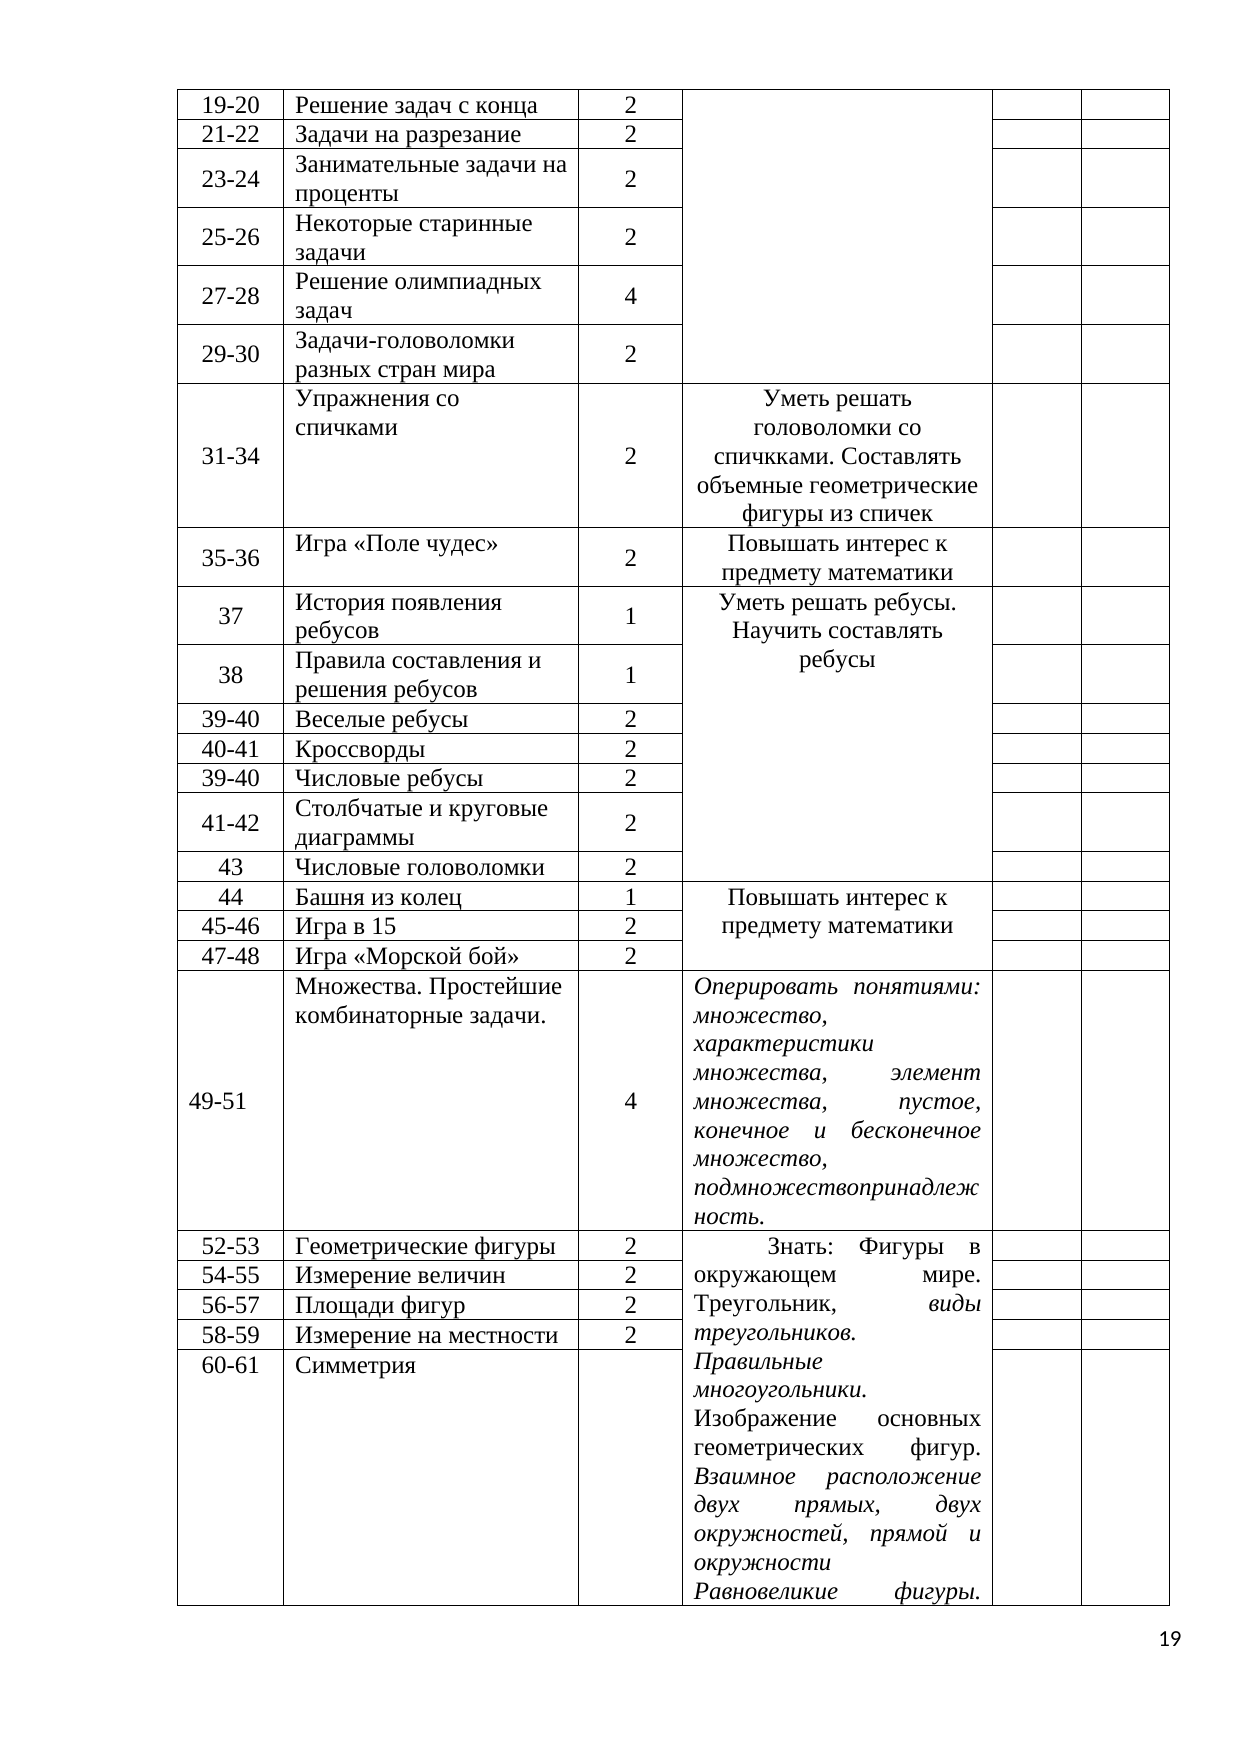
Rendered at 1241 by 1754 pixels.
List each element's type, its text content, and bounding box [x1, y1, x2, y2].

table_cell 39-40 [178, 764, 283, 792]
table_cell 1 [579, 587, 682, 644]
table_cell [993, 645, 1081, 703]
table_cell 27-28 [178, 266, 283, 324]
table_cell Множества. Простейшие комбинаторные задачи. [284, 971, 578, 1230]
table_cell 35-36 [178, 528, 283, 586]
table_cell [1082, 793, 1169, 851]
table_cell [993, 1231, 1081, 1259]
table_cell Задачи-головоломки разных стран мира [284, 325, 578, 382]
table_cell Геометрические фигуры [284, 1231, 578, 1259]
table_cell 29-30 [178, 325, 283, 382]
table_cell 44 [178, 882, 283, 910]
table_cell Игра в 15 [284, 911, 578, 940]
table_cell 4 [579, 266, 682, 324]
table_cell Столбчатые и круговые диаграммы [284, 793, 578, 851]
table_cell 2 [579, 734, 682, 762]
table_cell 54-55 [178, 1261, 283, 1289]
table_cell [993, 325, 1081, 382]
table_cell Правила составления и решения ребусов [284, 645, 578, 703]
table_cell [1082, 325, 1169, 382]
table_cell [993, 528, 1081, 586]
table_cell Числовые головоломки [284, 852, 578, 881]
table_cell [1082, 90, 1169, 118]
table_cell Уметь решать ребусы. Научить составлять ребусы [683, 587, 992, 881]
table_cell [1082, 120, 1169, 148]
table_cell [1082, 1290, 1169, 1319]
table_cell [1082, 704, 1169, 733]
table_cell История появления ребусов [284, 587, 578, 644]
table_cell Занимательные задачи на проценты [284, 149, 578, 207]
table_cell [1082, 384, 1169, 527]
table_cell Повышать интерес к предмету математики [683, 882, 992, 970]
table_cell 2 [579, 208, 682, 265]
table_cell [1082, 528, 1169, 586]
table_cell Веселые ребусы [284, 704, 578, 733]
table_cell 31-34 [178, 384, 283, 527]
table_cell 2 [579, 90, 682, 118]
table_cell Башня из колец [284, 882, 578, 910]
table_cell [993, 882, 1081, 910]
table_cell 2 [579, 852, 682, 881]
table_cell Знать: Фигуры в окружающем мире. Треугольник, виды треугольников. Правильные многоугольники. Изображение основных геометрических фигур. Взаимное расположение двух прямых, двух окружностей, прямой и окружности Равновеликие фигуры. Центральная, осевая и зеркальная симметрии. Изображение симметричных фигур. Уметь решать практические задачи с применением простейших свойств фигур [683, 1231, 992, 1604]
table_cell [1082, 645, 1169, 703]
table_cell 43 [178, 852, 283, 881]
table_cell [1082, 1350, 1169, 1604]
table_cell [993, 149, 1081, 207]
table_cell Числовые ребусы [284, 764, 578, 792]
table_cell [1082, 764, 1169, 792]
table_cell [993, 734, 1081, 762]
table_cell [993, 704, 1081, 733]
table_cell 2 [579, 1290, 682, 1319]
table_cell Некоторые старинные задачи [284, 208, 578, 265]
table_cell [993, 266, 1081, 324]
table_cell Игра «Морской бой» [284, 941, 578, 970]
table_cell [1082, 911, 1169, 940]
table_cell [1082, 149, 1169, 207]
table_cell [993, 971, 1081, 1230]
table_cell [993, 587, 1081, 644]
table_cell Решение задач с конца [284, 90, 578, 118]
table_cell 1 [579, 882, 682, 910]
table_cell [1082, 941, 1169, 970]
table_cell [1082, 266, 1169, 324]
table_cell 4 [579, 971, 682, 1230]
table_cell [993, 1290, 1081, 1319]
table_cell [1082, 587, 1169, 644]
table_cell [993, 941, 1081, 970]
table_cell 2 [579, 941, 682, 970]
table_cell 2 [579, 325, 682, 382]
table_cell 1 [579, 645, 682, 703]
table_cell Измерение величин [284, 1261, 578, 1289]
table_cell Измерение на местности [284, 1320, 578, 1349]
table_cell [1082, 852, 1169, 881]
table_cell 2 [579, 120, 682, 148]
table_cell 45-46 [178, 911, 283, 940]
table_cell Площади фигур [284, 1290, 578, 1319]
table_cell 2 [579, 793, 682, 851]
table_cell 2 [579, 384, 682, 527]
table_cell 56-57 [178, 1290, 283, 1319]
table_cell 39-40 [178, 704, 283, 733]
table_cell 2 [579, 911, 682, 940]
table_cell [1082, 1261, 1169, 1289]
table_cell [993, 1350, 1081, 1604]
table_cell 2 [579, 1231, 682, 1259]
table_cell [993, 90, 1081, 118]
table_cell 52-53 [178, 1231, 283, 1259]
table_cell 2 [579, 704, 682, 733]
table_cell 40-41 [178, 734, 283, 762]
table_cell [579, 1350, 682, 1604]
table_cell [1082, 882, 1169, 910]
table_cell Игра «Поле чудес» [284, 528, 578, 586]
table_cell [993, 1320, 1081, 1349]
table_cell Упражнения со спичками [284, 384, 578, 527]
table_cell 60-61 [178, 1350, 283, 1604]
table_cell Симметрия [284, 1350, 578, 1604]
table_cell 25-26 [178, 208, 283, 265]
table_cell 21-22 [178, 120, 283, 148]
table_cell [993, 852, 1081, 881]
table_cell [1082, 208, 1169, 265]
table_cell 58-59 [178, 1320, 283, 1349]
table_cell Уметь решать головоломки со спичкками. Составлять объемные геометрические фигуры из спичек [683, 384, 992, 527]
table_cell [993, 120, 1081, 148]
table_cell 19-20 [178, 90, 283, 118]
table_cell [1082, 1231, 1169, 1259]
table_cell 2 [579, 1261, 682, 1289]
table_cell [1082, 1320, 1169, 1349]
table_cell Оперировать понятиями: множество, характеристики множества, элемент множества, пустое, конечное и бесконечное множество, подмножествопринадлежность. [683, 971, 992, 1230]
table_cell 47-48 [178, 941, 283, 970]
table_cell Решение олимпиадных задач [284, 266, 578, 324]
table_cell 2 [579, 764, 682, 792]
table_cell 37 [178, 587, 283, 644]
table_cell Задачи на разрезание [284, 120, 578, 148]
table_cell [993, 384, 1081, 527]
table_cell [993, 208, 1081, 265]
table_cell [993, 911, 1081, 940]
table_cell 2 [579, 1320, 682, 1349]
table_cell 2 [579, 149, 682, 207]
table_cell 2 [579, 528, 682, 586]
table_cell 23-24 [178, 149, 283, 207]
table_cell [1082, 971, 1169, 1230]
table_cell 38 [178, 645, 283, 703]
table_cell 41-42 [178, 793, 283, 851]
table_cell [993, 1261, 1081, 1289]
table_cell [993, 793, 1081, 851]
table_cell Кроссворды [284, 734, 578, 762]
table_cell 49-51 [178, 971, 283, 1230]
table_cell [1082, 734, 1169, 762]
table_cell Повышать интерес к предмету математики [683, 528, 992, 586]
table_cell [993, 764, 1081, 792]
